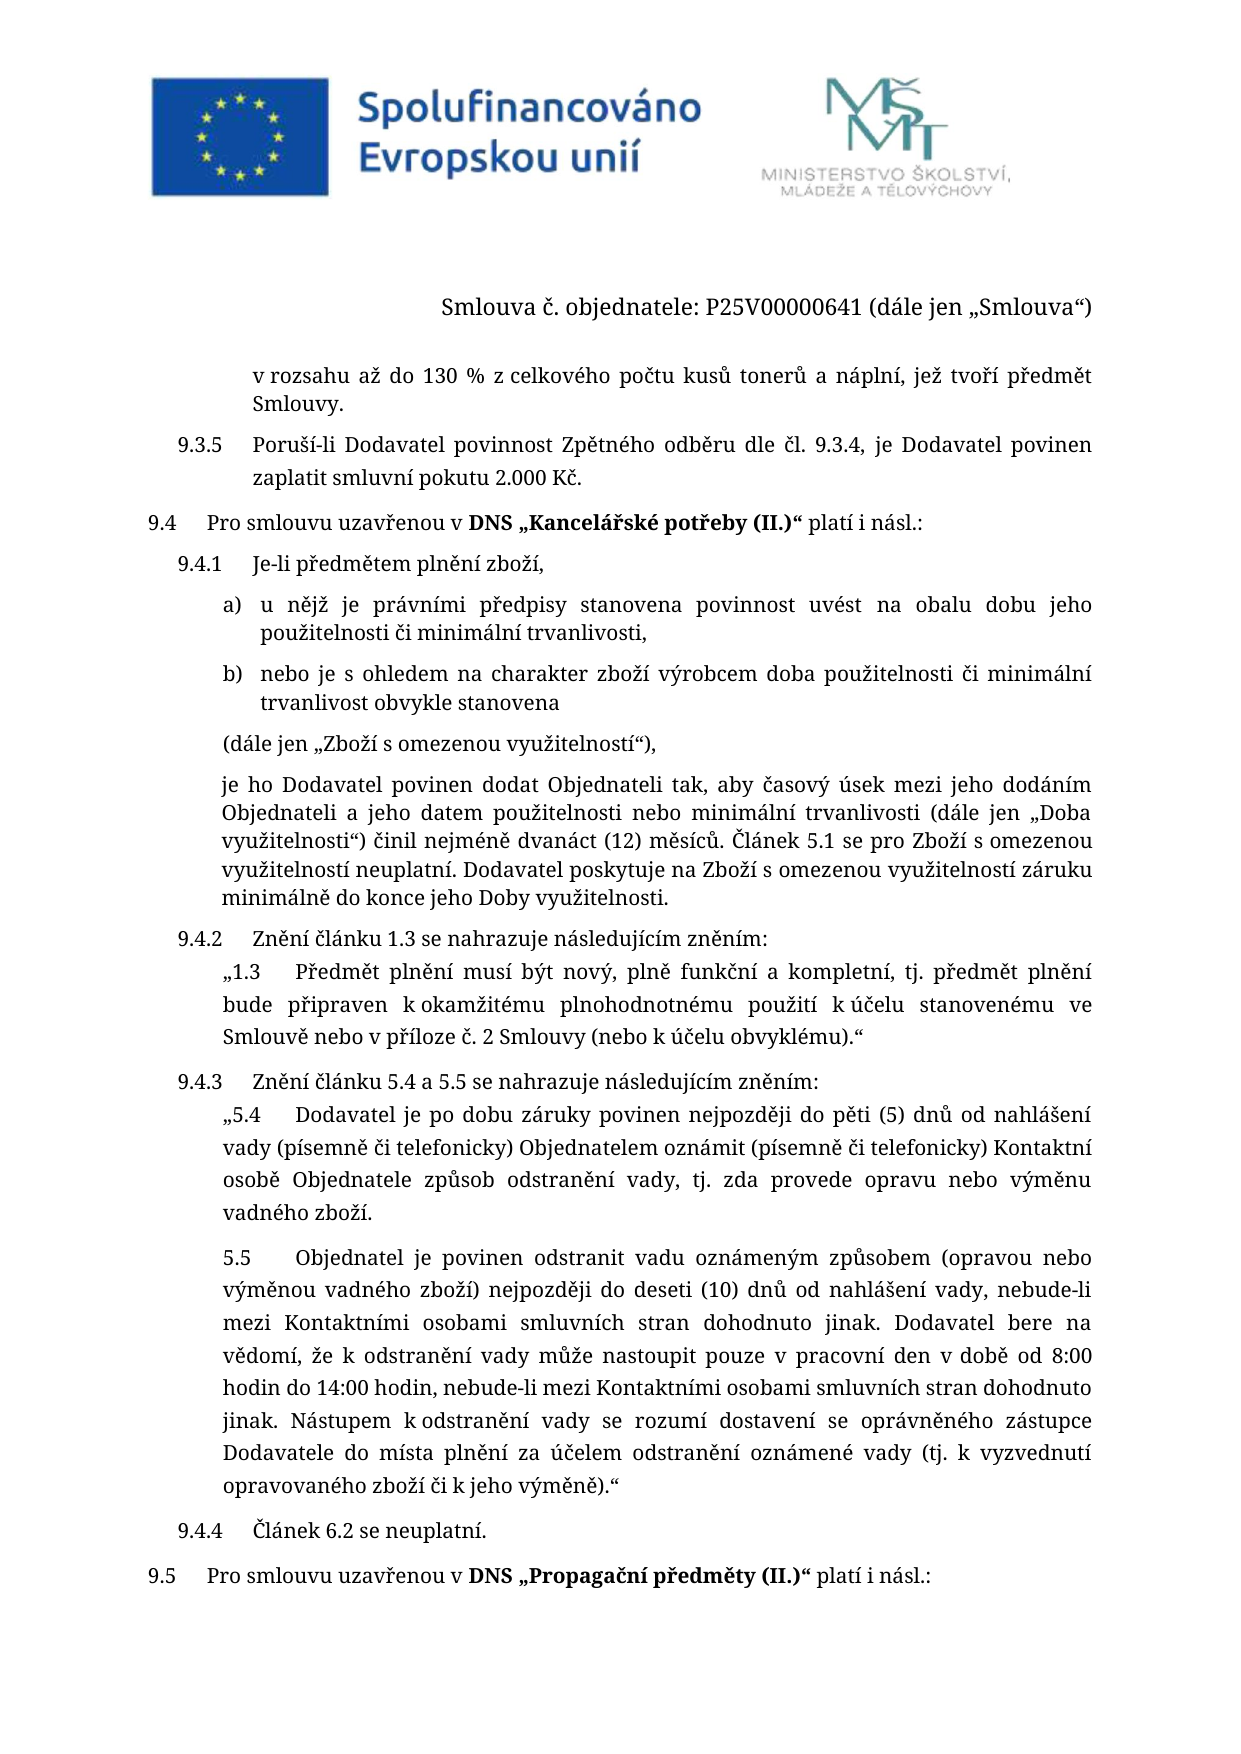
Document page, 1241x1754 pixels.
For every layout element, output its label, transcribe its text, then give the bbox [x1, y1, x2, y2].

list Pro smlouvu uzavřenou v DNS „Kancelářské potřeby (II.)“ platí i násl.: [148, 508, 1093, 537]
list Znění článku 1.3 se nahrazuje následujícím zněním: [177, 924, 1093, 953]
list nebo je s ohledem na charakter zboží výrobcem doba použitelnosti či minimální trvanlivost obvykle stanovena [223, 659, 1093, 716]
picture [147, 73, 1012, 202]
text je ho Dodavatel povinen dodat Objednateli tak, aby časový úsek mezi jeho dodáním Objednateli a jeho datem použitelnosti nebo minimální trvanlivosti (dále jen „Doba využitelnosti“) činil nejméně dvanáct (12) měsíců. Článek 5.1 se pro Zboží s omezenou využitelností neuplatní. Dodavatel poskytuje na Zboží s omezenou využitelností záruku minimálně do konce jeho Doby využitelnosti. [221, 770, 1093, 912]
list Poruší-li Dodavatel povinnost Zpětného odběru dle čl. 9.3.4, je Dodavatel povinen zaplatit smluvní pokutu 2.000 Kč. [177, 431, 1093, 492]
list „5.4 Dodavatel je po dobu záruky povinen nejpozději do pěti (5) dnů od nahlášení vady (písemně či telefonicky) Objednatelem oznámit (písemně či telefonicky) Kontaktní osobě Objednatele způsob odstranění vady, tj. zda provede opravu nebo výměnu vadného zboží. [223, 1100, 1093, 1226]
list Je-li předmětem plnění zboží, [177, 549, 1093, 578]
list Pro smlouvu uzavřenou v DNS „Propagační předměty (II.)“ platí i násl.: [148, 1561, 1093, 1590]
list „1.3 Předmět plnění musí být nový, plně funkční a kompletní, tj. předmět plnění bude připraven k okamžitému plnohodnotnému použití k účelu stanovenému ve Smlouvě nebo v příloze č. 2 Smlouvy (nebo k účelu obvyklému).“ [223, 957, 1093, 1051]
list u nějž je právními předpisy stanovena povinnost uvést na obalu dobu jeho použitelnosti či minimální trvanlivosti, [223, 590, 1093, 647]
list Článek 6.2 se neuplatní. [177, 1516, 1093, 1545]
text (dále jen „Zboží s omezenou využitelností“), [223, 729, 1093, 757]
list 5.5 Objednatel je povinen odstranit vadu oznámeným způsobem (opravou nebo výměnou vadného zboží) nejpozději do deseti (10) dnů od nahlášení vady, nebude-li mezi Kontaktními osobami smluvních stran dohodnuto jinak. Dodavatel bere na vědomí, že k odstranění vady může nastoupit pouze v pracovní den v době od 8:00 hodin do 14:00 hodin, nebude-li mezi Kontaktními osobami smluvních stran dohodnuto jinak. Nástupem k odstranění vady se rozumí dostavení se oprávněného zástupce Dodavatele do místa plnění za účelem odstranění oznámené vady (tj. k vyzvednutí opravovaného zboží či k jeho výměně).“ [223, 1243, 1093, 1499]
list Znění článku 5.4 a 5.5 se nahrazuje následujícím zněním: [177, 1067, 1093, 1096]
